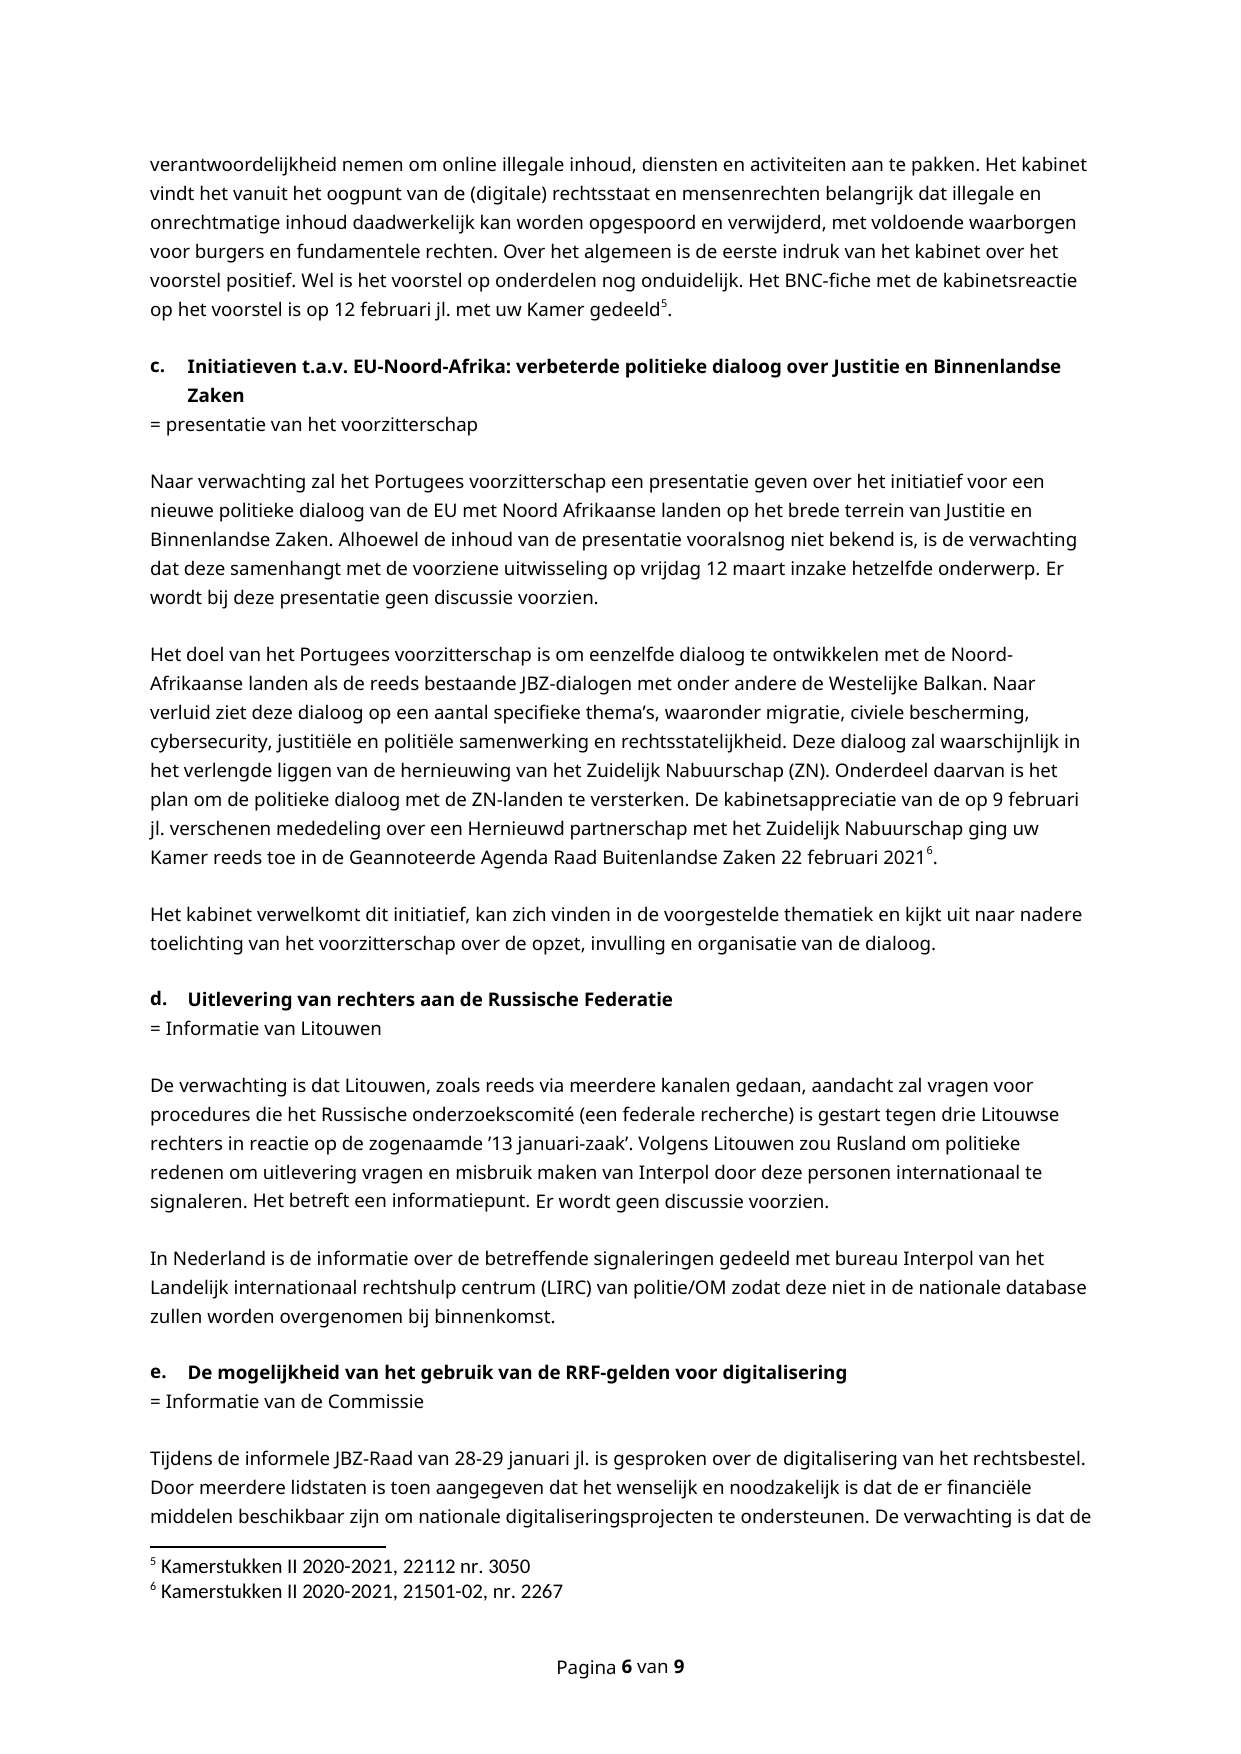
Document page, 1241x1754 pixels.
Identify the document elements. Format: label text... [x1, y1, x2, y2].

list Uitlevering van rechters aan de Russische Federatie [150, 985, 1092, 1012]
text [150, 150, 1092, 322]
text Naar verwachting zal het Portugees voorzitterschap een presentatie geven over het initiatief voor een nieuwe politieke dialoog van de EU met Noord Afrikaanse landen op het brede terrein van Justitie en Binnenlandse Zaken. Alhoewel de inhoud van de presentatie vooralsnog niet bekend is, is de verwachting dat deze samenhangt met de voorziene uitwisseling op vrijdag 12 maart inzake hetzelfde onderwerp. Er wordt bij deze presentatie geen discussie voorzien. [150, 467, 1092, 610]
text Het kabinet verwelkomt dit initiatief, kan zich vinden in de voorgestelde thematiek en kijkt uit naar nadere toelichting van het voorzitterschap over de opzet, invulling en organisatie van de dialoog. [150, 899, 1092, 955]
text Het doel van het Portugees voorzitterschap is om eenzelfde dialoog te ontwikkelen met de Noord-Afrikaanse landen als de reeds bestaande JBZ-dialogen met onder andere de Westelijke Balkan. Naar verluid ziet deze dialoog op een aantal specifieke thema’s, waaronder migratie, civiele bescherming, cybersecurity, justitiële en politiële samenwerking en rechtsstatelijkheid. Deze dialoog zal waarschijnlijk in het verlengde liggen van de hernieuwing van het Zuidelijk Nabuurschap (ZN). Onderdeel daarvan is het plan om de politieke dialoog met de ZN-landen te versterken. De kabinetsappreciatie van de op 9 februari jl. verschenen mededeling over een Hernieuwd partnerschap met het Zuidelijk Nabuurschap ging uw Kamer reeds toe in de Geannoteerde Agenda Raad Buitenlandse Zaken 22 februari 2021. [150, 639, 1092, 870]
list De mogelijkheid van het gebruik van de RRF-gelden voor digitalisering [150, 1358, 1092, 1385]
text = Informatie van de Commissie [150, 1387, 1092, 1414]
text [150, 1444, 1092, 1529]
list Initiatieven t.a.v. EU-Noord-Afrika: verbeterde politieke dialoog over Justitie en Binnenlandse Zaken [150, 352, 1092, 408]
text = presentatie van het voorzitterschap [150, 410, 1092, 437]
text = Informatie van Litouwen [150, 1014, 1092, 1041]
text De verwachting is dat Litouwen, zoals reeds via meerdere kanalen gedaan, aandacht zal vragen voor procedures die het Russische onderzoekscomité (een federale recherche) is gestart tegen drie Litouwse rechters in reactie op de zogenaamde ’13 januari-zaak’. Volgens Litouwen zou Rusland om politieke redenen om uitlevering vragen en misbruik maken van Interpol door deze personen internationaal te signaleren. Het betreft een informatiepunt. Er wordt geen discussie voorzien. [150, 1071, 1092, 1214]
text In Nederland is de informatie over de betreffende signaleringen gedeeld met bureau Interpol van het Landelijk internationaal rechtshulp centrum (LIRC) van politie/OM zodat deze niet in de nationale database zullen worden overgenomen bij binnenkomst. [150, 1243, 1092, 1328]
